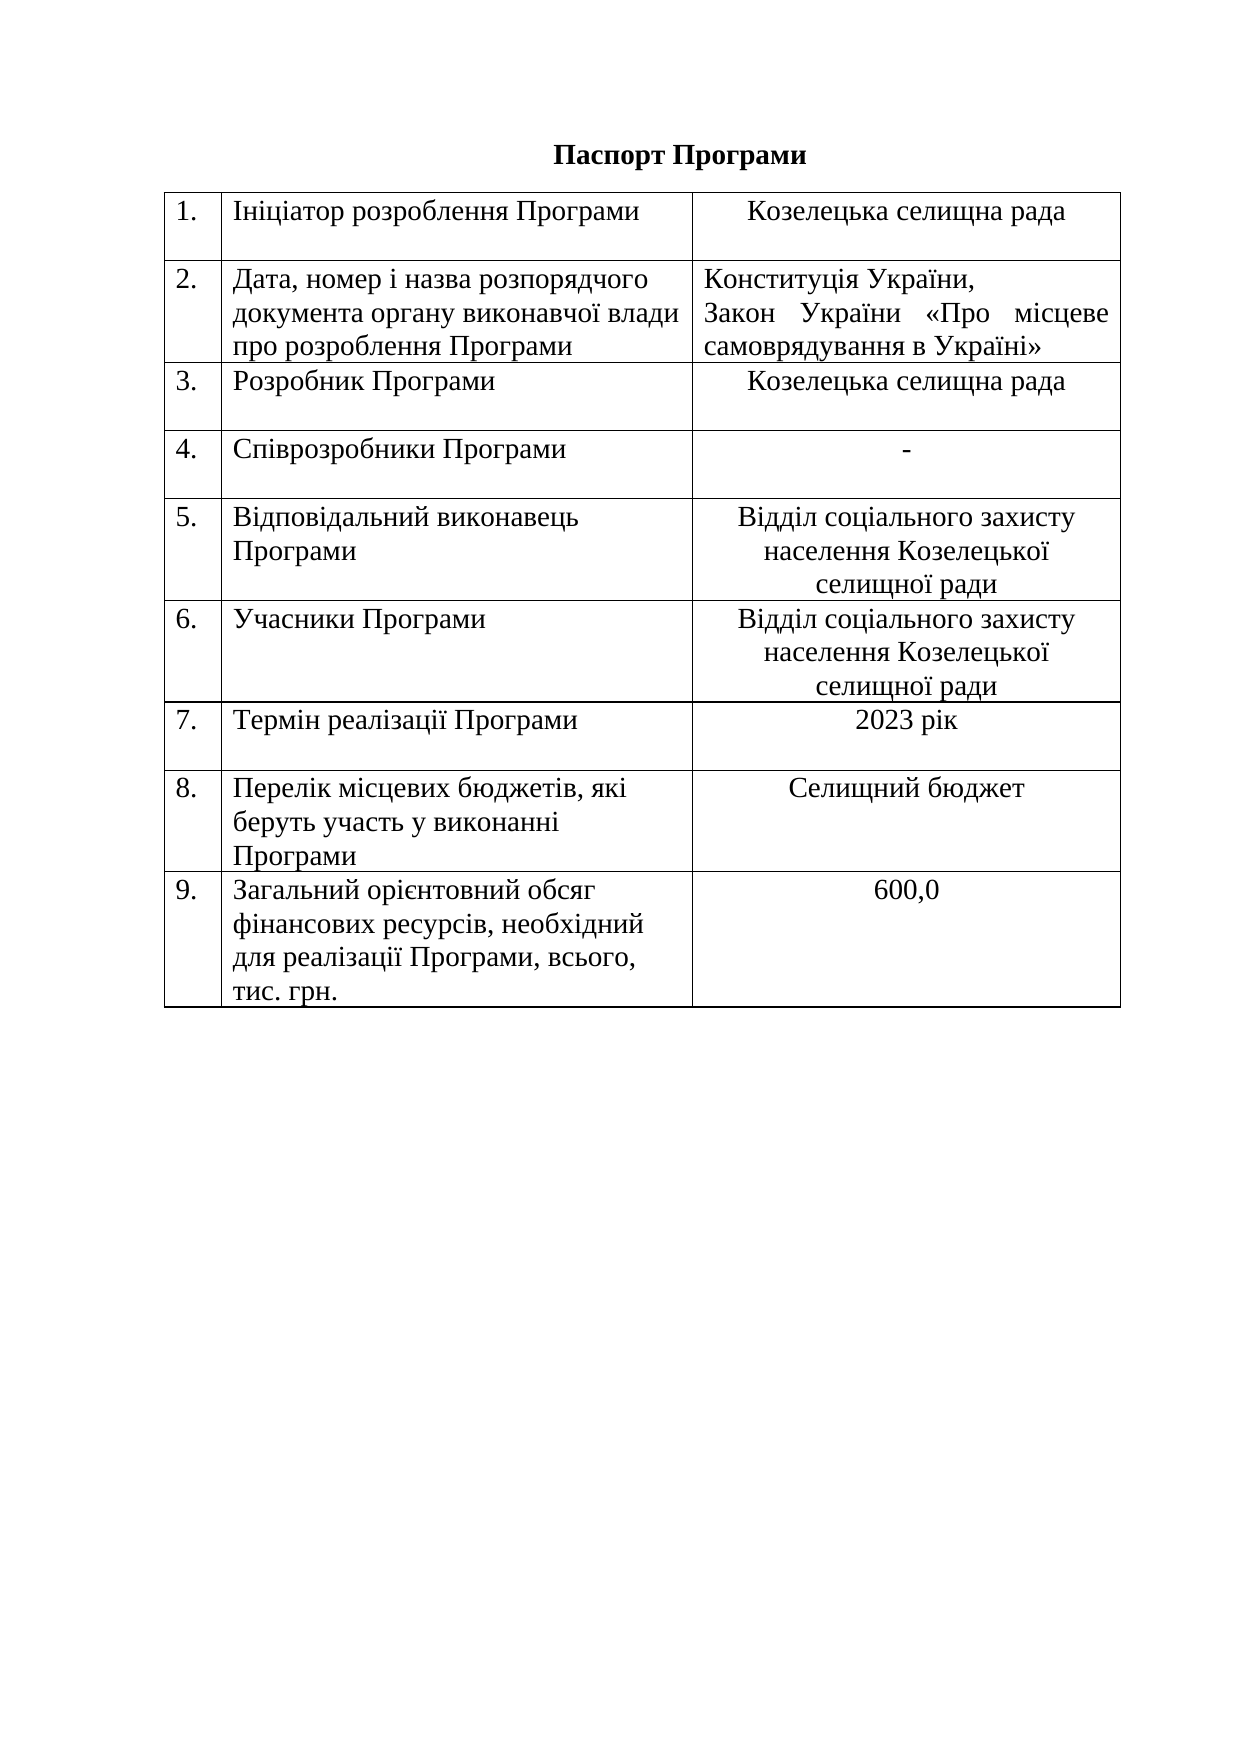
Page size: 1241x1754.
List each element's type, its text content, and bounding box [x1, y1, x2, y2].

table_cell 2023 рік [693, 703, 1120, 769]
table_cell Відділ соціального захисту населення Козелецької селищної ради [693, 499, 1120, 600]
table_header 1. [165, 193, 221, 260]
table_cell Співрозробники Програми [222, 431, 692, 498]
table_cell Перелік місцевих бюджетів, які беруть участь у виконанні Програми [222, 771, 692, 871]
table_cell 3. [165, 363, 221, 430]
table_cell Відповідальний виконавець Програми [222, 499, 692, 600]
table_cell Конституція України, Закон України «Про місцеве самоврядування в Україні» [693, 261, 1120, 362]
table_cell 6. [165, 601, 221, 701]
table_cell Дата, номер і назва розпорядчого документа органу виконавчої влади про розроблення Програми [222, 261, 692, 362]
list Паспорт Програми [223, 137, 1137, 171]
table_cell 600,0 [693, 872, 1120, 1006]
table_cell Учасники Програми [222, 601, 692, 701]
table_cell 2. [165, 261, 221, 362]
table_cell 5. [165, 499, 221, 600]
table_cell - [693, 431, 1120, 498]
table_cell Селищний бюджет [693, 771, 1120, 871]
table_header Ініціатор розроблення Програми [222, 193, 692, 260]
table_cell 9. [165, 872, 221, 1006]
table_cell Відділ соціального захисту населення Козелецької селищної ради [693, 601, 1120, 701]
table_cell Розробник Програми [222, 363, 692, 430]
table_cell Загальний орієнтовний обсяг фінансових ресурсів, необхідний для реалізації Програми, всього, тис. грн. [222, 872, 692, 1006]
table_cell 4. [165, 431, 221, 498]
table_cell 8. [165, 771, 221, 871]
table_cell Козелецька селищна рада [693, 363, 1120, 430]
table_cell Термін реалізації Програми [222, 703, 692, 769]
table_cell 7. [165, 703, 221, 769]
table_header Козелецька селищна рада [693, 193, 1120, 260]
